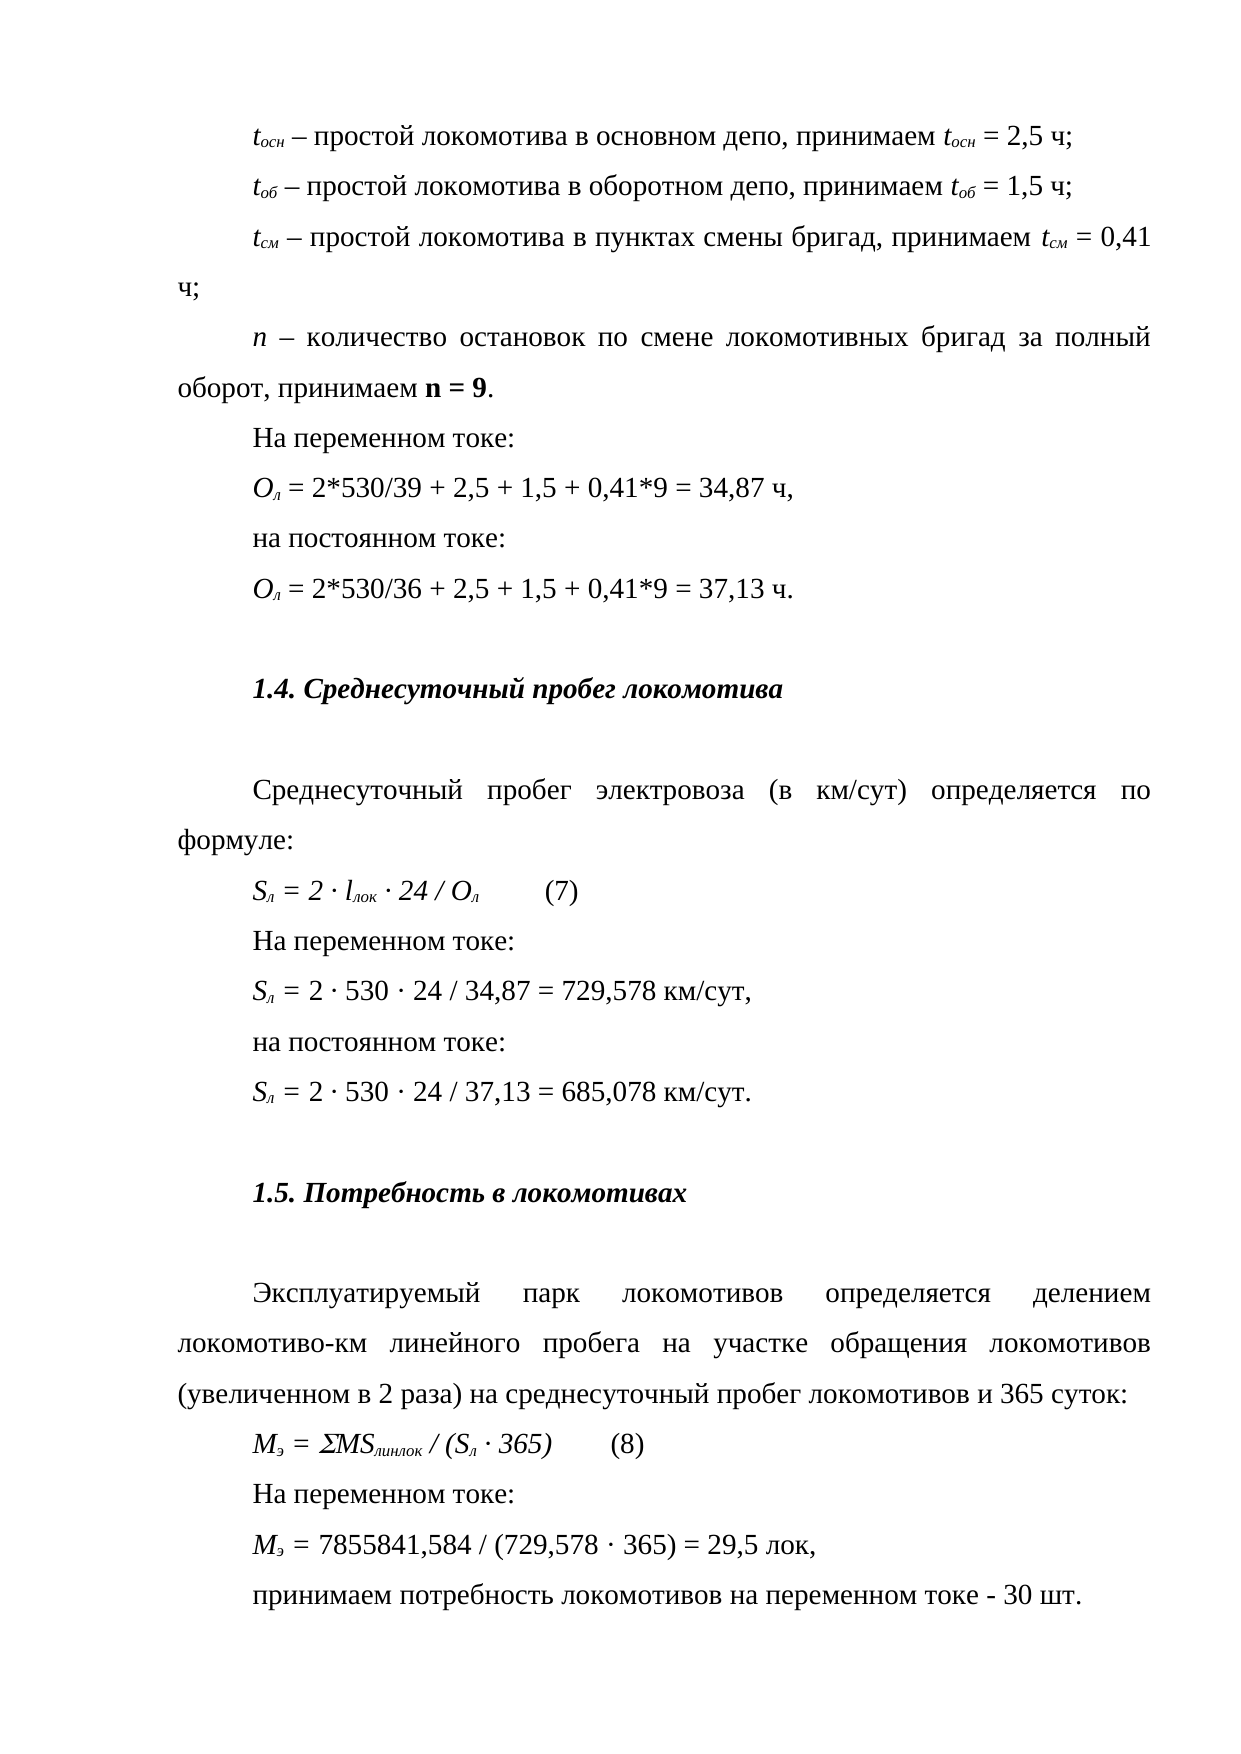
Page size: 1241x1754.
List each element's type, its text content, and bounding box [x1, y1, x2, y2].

text Sл = 2 ∙ 530 · 24 / 37,13 = 685,078 км/сут. [177, 1074, 1152, 1108]
text Ол = 2*530/39 + 2,5 + 1,5 + 0,41*9 = 34,87 ч, [177, 470, 1152, 504]
text Sл = 2 ∙ 530 · 24 / 34,87 = 729,578 км/сут, [177, 973, 1152, 1007]
text На переменном токе: [177, 1477, 1152, 1510]
text tocн – простой локомотива в основном депо, принимаем tocн = 2,5 ч; [177, 118, 1152, 152]
text на постоянном токе: [177, 521, 1152, 554]
text tсм – простой локомотива в пунктах смены бригад, принимаем tсм = 0,41 ч; [177, 219, 1152, 303]
text 1.4. Среднесуточный пробег локомотива [177, 672, 1152, 705]
text n – количество остановок по смене локомотивных бригад за полный оборот, принимаем n = 9. [177, 319, 1152, 403]
text на постоянном токе: [177, 1024, 1152, 1057]
text На переменном токе: [177, 923, 1152, 957]
text Ол = 2*530/36 + 2,5 + 1,5 + 0,41*9 = 37,13 ч. [177, 571, 1152, 604]
text Среднесуточный пробег электровоза (в км/сут) определяется по формуле: [177, 772, 1152, 856]
text tоб – простой локомотива в оборотном депо, принимаем tоб = 1,5 ч; [177, 168, 1152, 202]
text Мэ = 7855841,584 / (729,578 · 365) = 29,5 лок, [177, 1527, 1152, 1561]
text принимаем потребность локомотивов на переменном токе - 30 шт. [177, 1577, 1152, 1611]
text Эксплуатируемый парк локомотивов определяется делением локомотиво-км линейного пробега на участке обращения локомотивов (увеличенном в 2 раза) на среднесуточный пробег локомотивов и 365 суток: [177, 1275, 1152, 1409]
text Sл = 2 ∙ lлок · 24 / Ол (7) [177, 873, 1152, 906]
text 1.5. Потребность в локомотивах [177, 1175, 1152, 1208]
text На переменном токе: [177, 420, 1152, 453]
text Мэ = МSлинлок / (Sл · 365) (8) [177, 1426, 1152, 1460]
